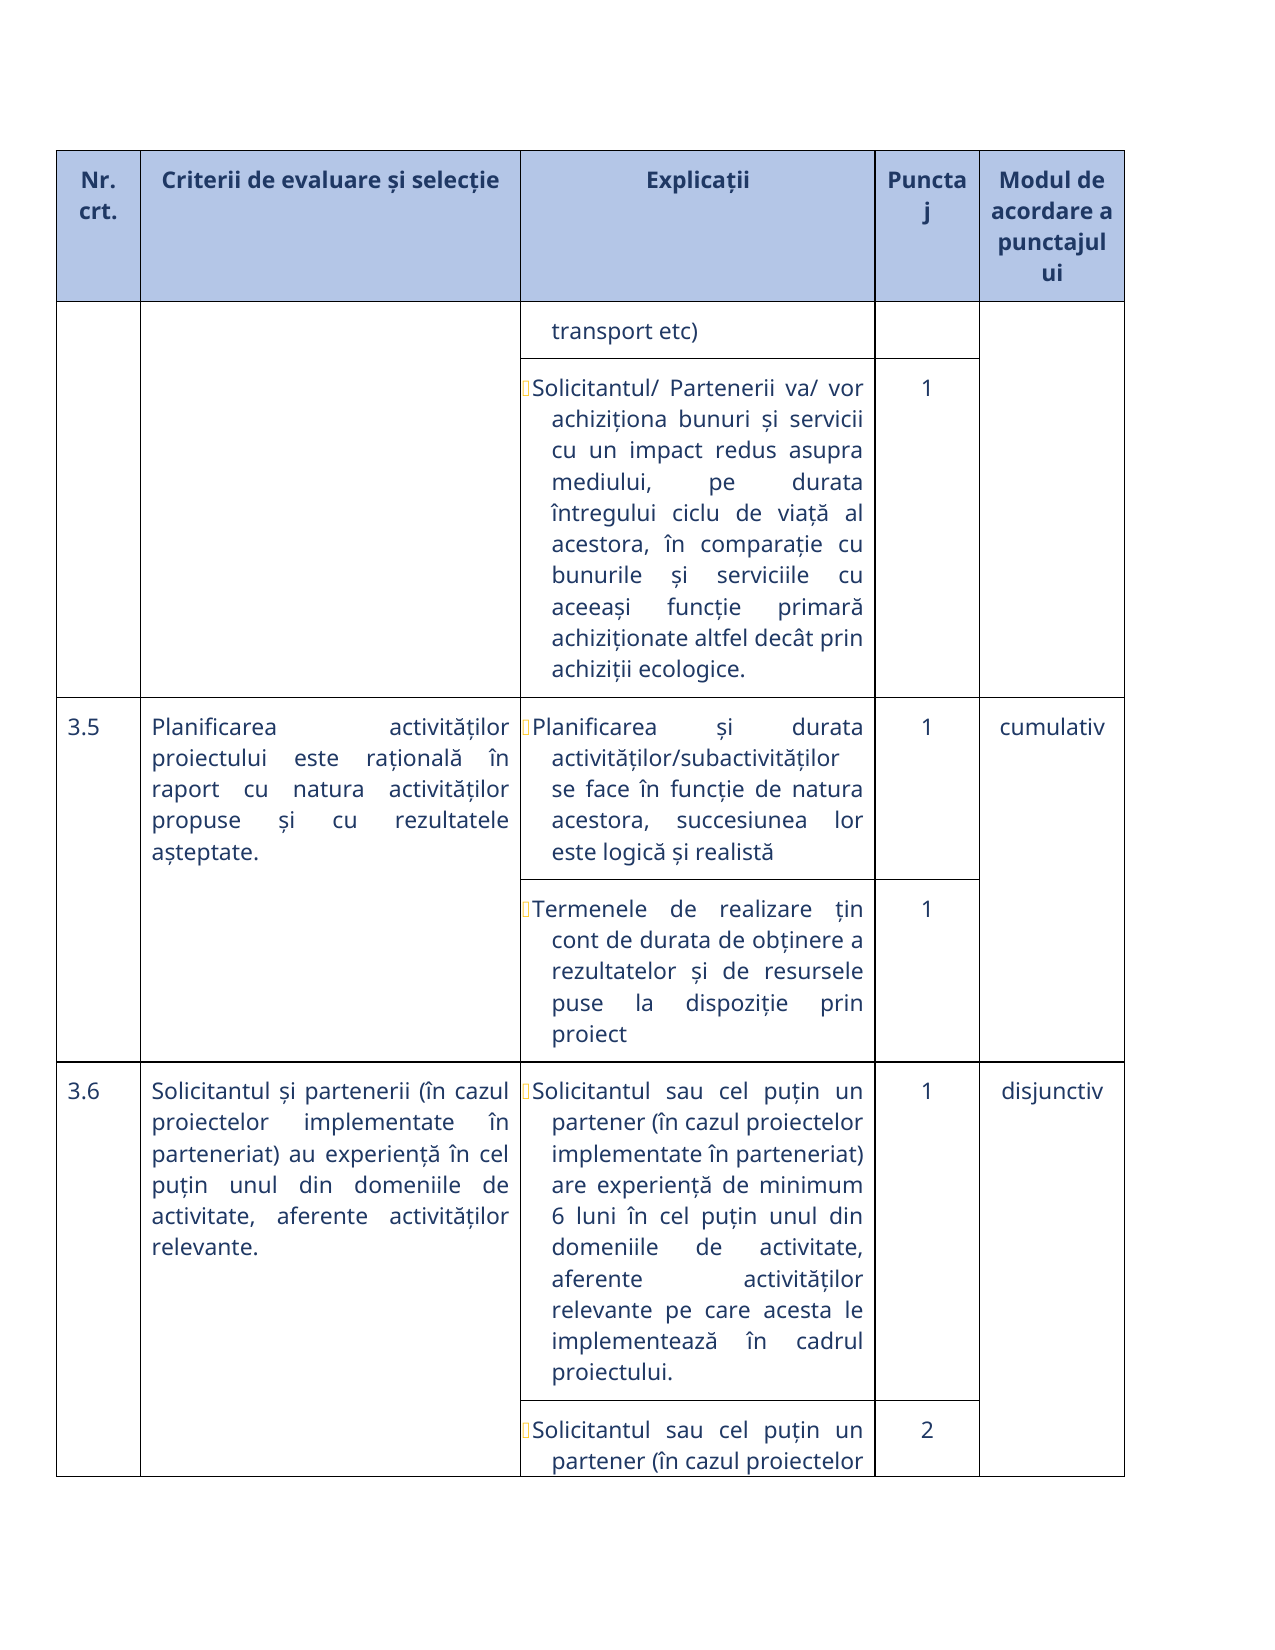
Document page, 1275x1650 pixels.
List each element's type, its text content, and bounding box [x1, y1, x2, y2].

table_cell Solicitantul și partenerii (în cazul proiectelor implementate în parteneriat) au experiență în cel puțin unul din domeniile de activitate, aferente activităților relevante. [141, 1063, 520, 1476]
table_cell Solicitantul sau cel puțin un partener (în cazul proiectelor implementate în parteneriat) are experiență de minimum 6 luni în cel puțin unul din domeniile de activitate, aferente activităților relevante pe care acesta le implementează în cadrul proiectului. [521, 1063, 874, 1400]
table_cell 2 [876, 1401, 979, 1476]
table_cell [521, 1401, 874, 1476]
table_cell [521, 302, 874, 358]
table_cell Termenele de realizare țin cont de durata de obținere a rezultatelor şi de resursele puse la dispoziție prin proiect [521, 880, 874, 1061]
table_cell 3.5 [57, 698, 140, 1061]
table_cell Solicitantul/ Partenerii va/ vor achiziționa bunuri și servicii cu un impact redus asupra mediului, pe durata întregului ciclu de viață al acestora, în comparație cu bunurile și serviciile cu aceeași funcție primară achiziționate altfel decât prin achiziții ecologice. [521, 359, 874, 697]
table_cell 1 [876, 880, 979, 1061]
table_cell 1 [876, 359, 979, 697]
table_cell 3.6 [57, 1063, 140, 1476]
table_header Punctaj [876, 151, 979, 301]
table_cell Planificarea activităților proiectului este rațională în raport cu natura activităților propuse și cu rezultatele așteptate. [141, 698, 520, 1061]
table_cell disjunctiv [980, 1063, 1124, 1476]
table_cell 1 [876, 1063, 979, 1400]
table_cell cumulativ [980, 698, 1124, 1061]
table_header Modul de acordare a punctajului [980, 151, 1124, 301]
table_cell 1 [876, 302, 979, 358]
table_cell 1 [876, 698, 979, 879]
table_header Criterii de evaluare și selecție [141, 151, 520, 301]
table_header Nr. crt. [57, 151, 140, 301]
table_header Explicații [521, 151, 874, 301]
table_cell Planificarea și durata activităților/subactivităților se face în funcție de natura acestora, succesiunea lor este logică și realistă [521, 698, 874, 879]
